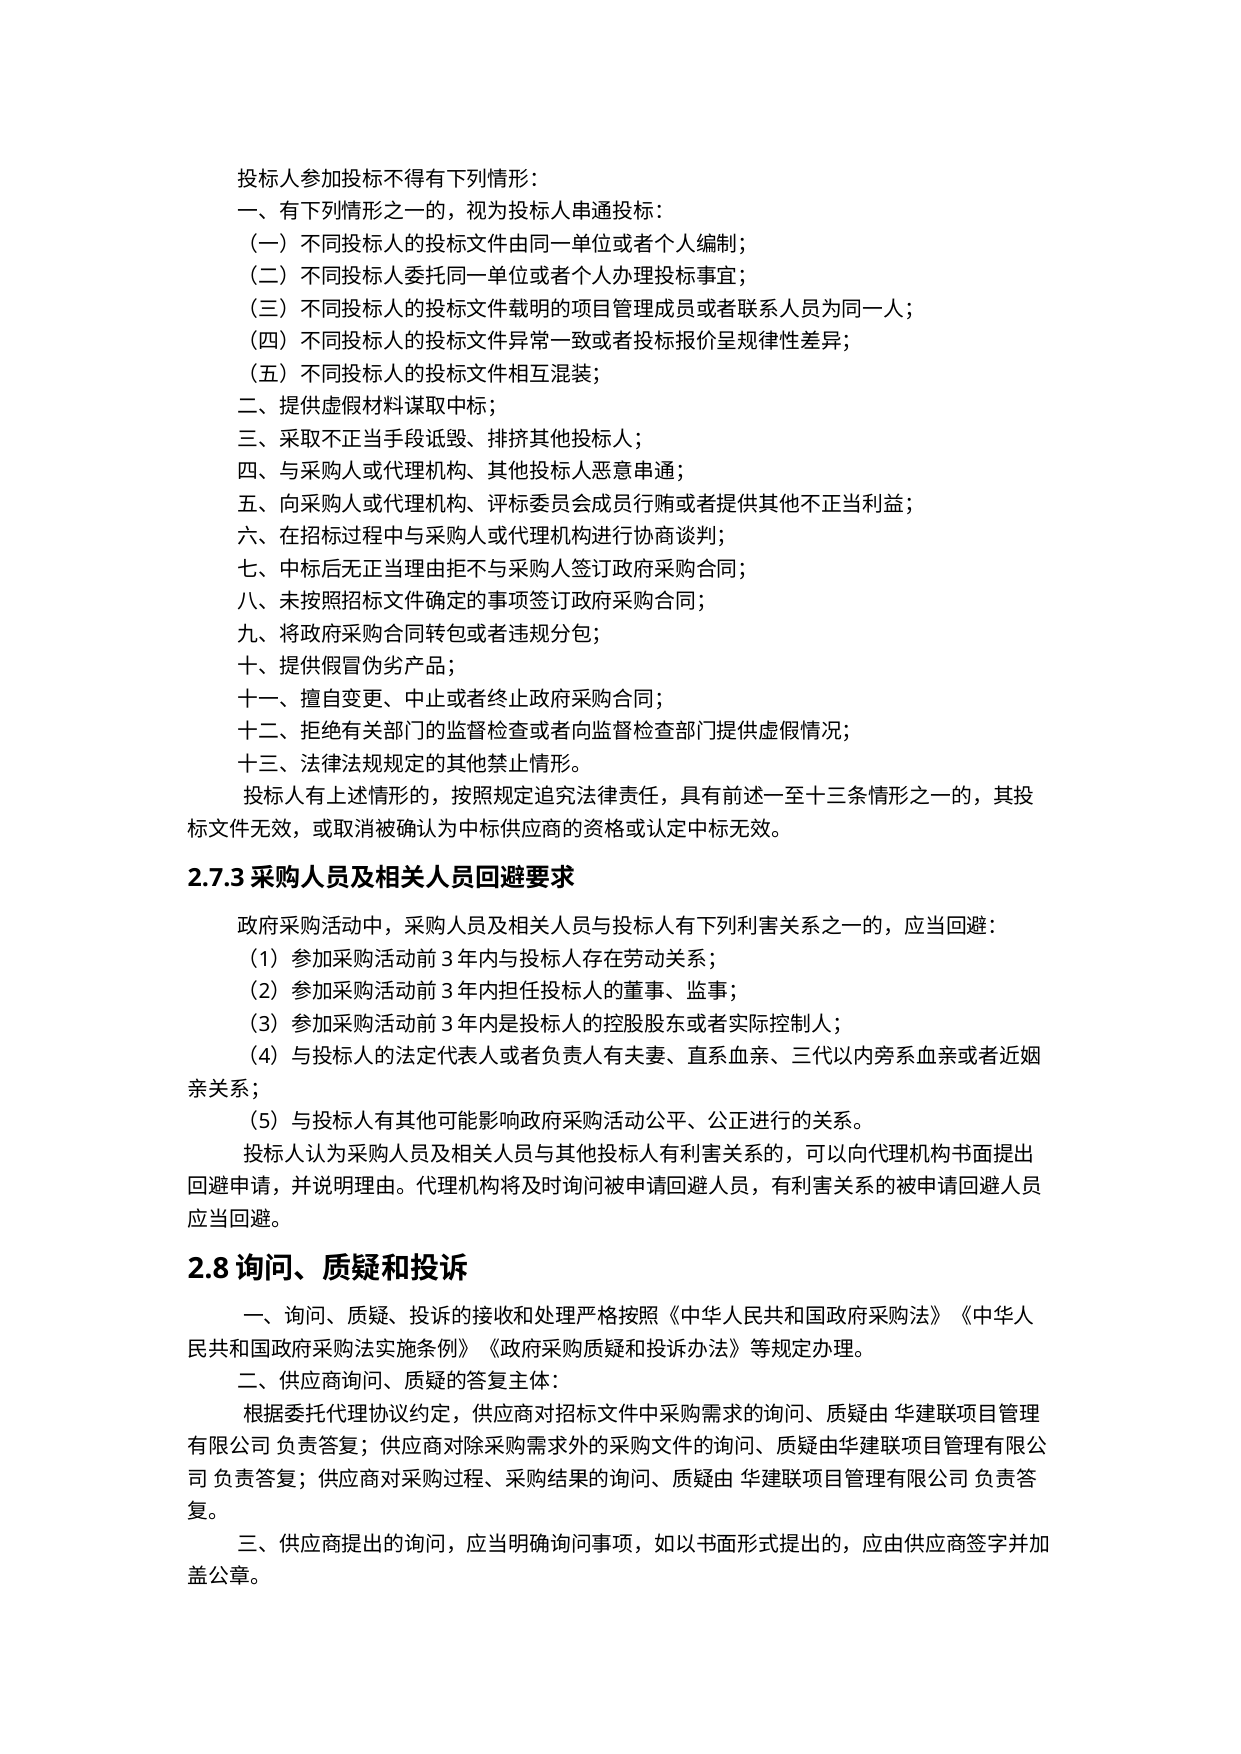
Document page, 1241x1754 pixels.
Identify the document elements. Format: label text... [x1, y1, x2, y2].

text （5）与投标人有其他可能影响政府采购活动公平、公正进行的关系。 [187, 1104, 1053, 1137]
text （三）不同投标人的投标文件载明的项目管理成员或者联系人员为同一人； [187, 292, 1053, 324]
text 投标人认为采购人员及相关人员与其他投标人有利害关系的，可以向代理机构书面提出回避申请，并说明理由。代理机构将及时询问被申请回避人员，有利害关系的被申请回避人员应当回避。 [187, 1137, 1053, 1234]
text 十一、擅自变更、中止或者终止政府采购合同； [187, 682, 1053, 714]
text 一、询问、质疑、投诉的接收和处理严格按照《中华人民共和国政府采购法》《中华人民共和国政府采购法实施条例》《政府采购质疑和投诉办法》等规定办理。 [187, 1299, 1053, 1364]
text （2）参加采购活动前3年内担任投标人的董事、监事； [187, 974, 1053, 1007]
text （二）不同投标人委托同一单位或者个人办理投标事宜； [187, 259, 1053, 292]
text 三、采取不正当手段诋毁、排挤其他投标人； [187, 422, 1053, 454]
text 投标人参加投标不得有下列情形： [187, 162, 1053, 194]
text 十、提供假冒伪劣产品； [187, 649, 1053, 682]
text 三、供应商提出的询问，应当明确询问事项，如以书面形式提出的，应由供应商签字并加盖公章。 [187, 1527, 1053, 1592]
text 2.7.3采购人员及相关人员回避要求 [187, 844, 1053, 909]
text 七、中标后无正当理由拒不与采购人签订政府采购合同； [187, 552, 1053, 584]
text 一、有下列情形之一的，视为投标人串通投标： [187, 194, 1053, 227]
text 根据委托代理协议约定，供应商对招标文件中采购需求的询问、质疑由 华建联项目管理有限公司 负责答复；供应商对除采购需求外的采购文件的询问、质疑由华建联项目管理有限公司 负责答复；供应商对采购过程、采购结果的询问、质疑由 华建联项目管理有限公司 负责答复。 [187, 1397, 1053, 1527]
text 五、向采购人或代理机构、评标委员会成员行贿或者提供其他不正当利益； [187, 487, 1053, 519]
text 投标人有上述情形的，按照规定追究法律责任，具有前述一至十三条情形之一的，其投标文件无效，或取消被确认为中标供应商的资格或认定中标无效。 [187, 779, 1053, 844]
text 二、供应商询问、质疑的答复主体： [187, 1364, 1053, 1397]
text 四、与采购人或代理机构、其他投标人恶意串通； [187, 454, 1053, 487]
text 政府采购活动中，采购人员及相关人员与投标人有下列利害关系之一的，应当回避： [187, 909, 1053, 942]
text 二、提供虚假材料谋取中标； [187, 389, 1053, 422]
text （3）参加采购活动前3年内是投标人的控股股东或者实际控制人； [187, 1007, 1053, 1039]
text 八、未按照招标文件确定的事项签订政府采购合同； [187, 584, 1053, 617]
text 十二、拒绝有关部门的监督检查或者向监督检查部门提供虚假情况； [187, 714, 1053, 747]
text 十三、法律法规规定的其他禁止情形。 [187, 747, 1053, 779]
text （一）不同投标人的投标文件由同一单位或者个人编制； [187, 227, 1053, 259]
text 六、在招标过程中与采购人或代理机构进行协商谈判； [187, 519, 1053, 552]
text （五）不同投标人的投标文件相互混装； [187, 357, 1053, 389]
text （4）与投标人的法定代表人或者负责人有夫妻、直系血亲、三代以内旁系血亲或者近姻亲关系； [187, 1039, 1053, 1104]
text 2.8询问、质疑和投诉 [187, 1234, 1053, 1299]
text 九、将政府采购合同转包或者违规分包； [187, 617, 1053, 649]
text （四）不同投标人的投标文件异常一致或者投标报价呈规律性差异； [187, 324, 1053, 357]
text （1）参加采购活动前3年内与投标人存在劳动关系； [187, 942, 1053, 974]
